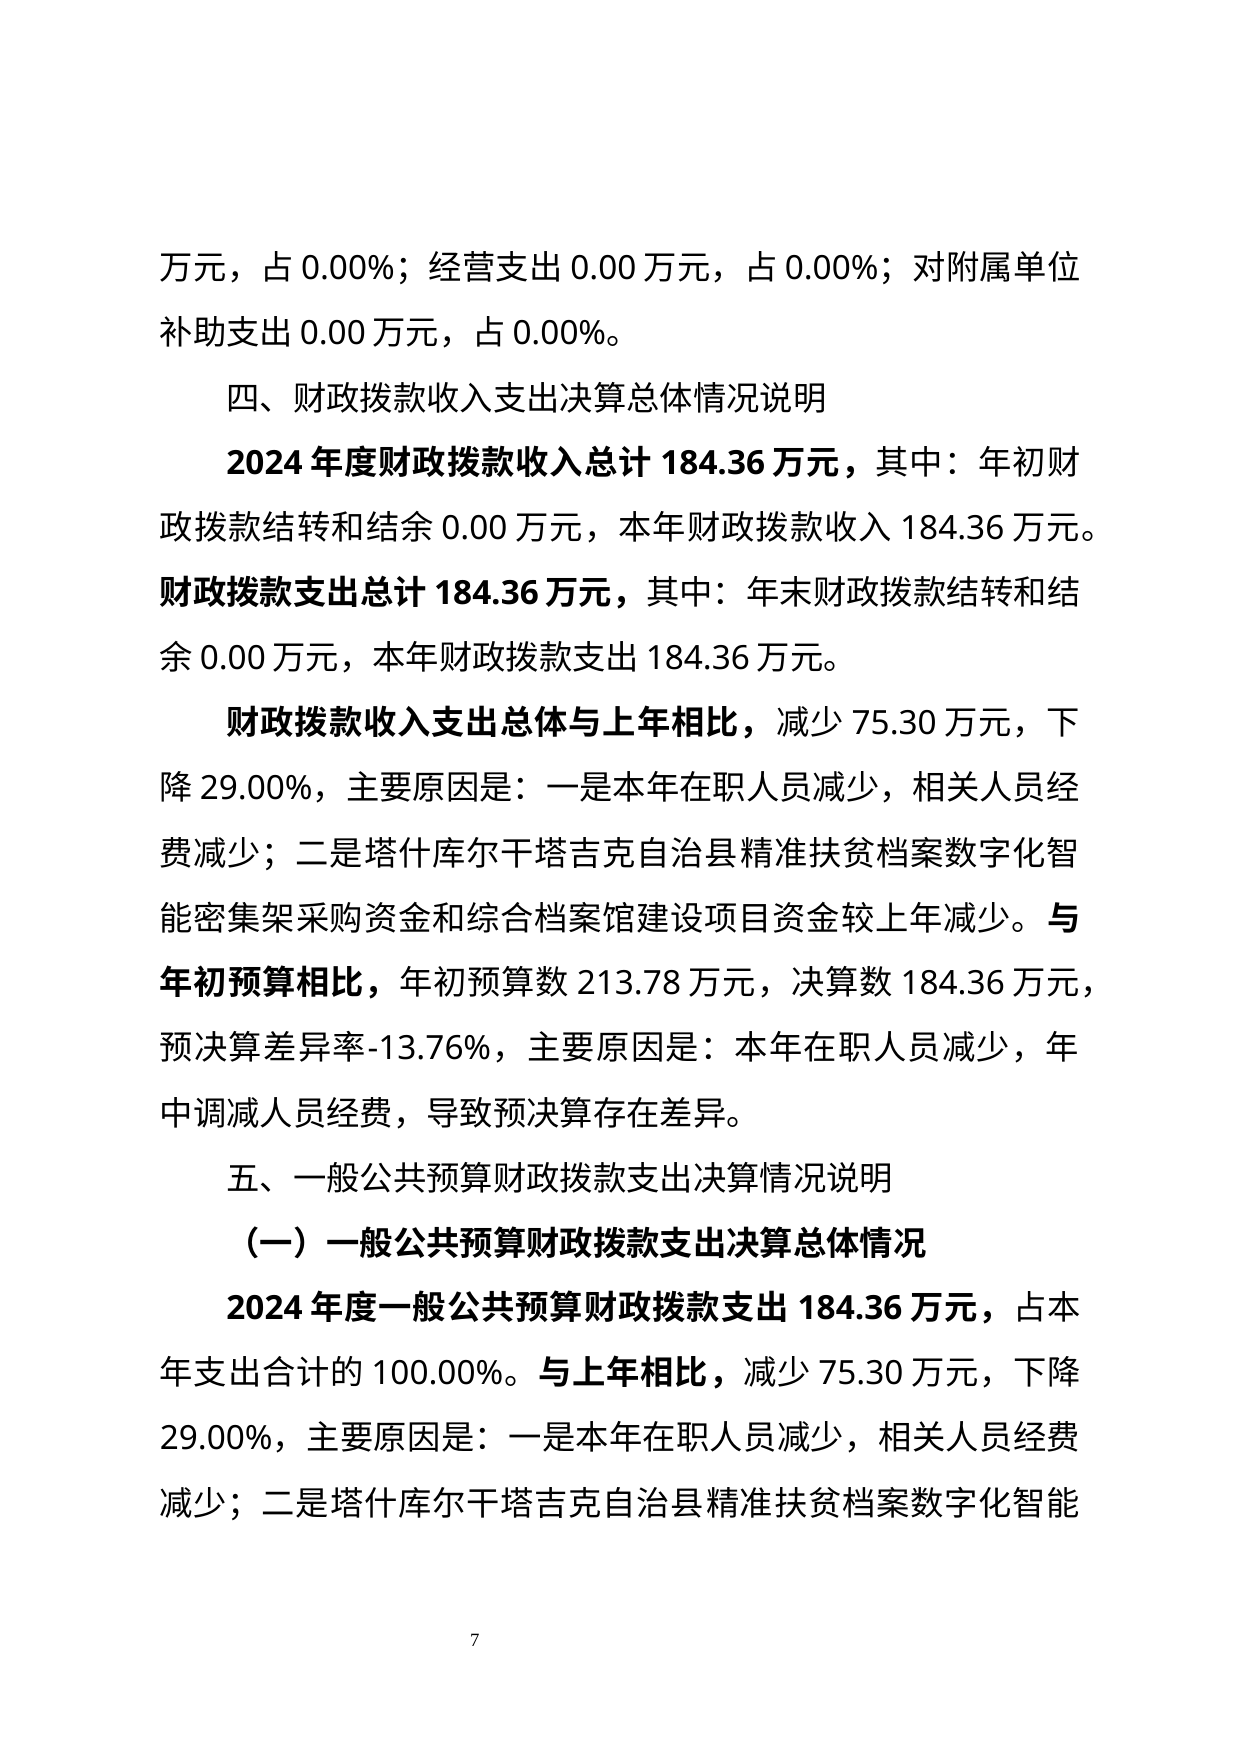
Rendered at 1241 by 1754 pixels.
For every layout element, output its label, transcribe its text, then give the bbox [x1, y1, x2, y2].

text （一）一般公共预算财政拨款支出决算总体情况 [159, 1208, 1081, 1273]
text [159, 233, 1081, 363]
text 财政拨款收入支出总体与上年相比，减少75.30万元，下降29.00%，主要原因是：一是本年在职人员减少，相关人员经费减少；二是塔什库尔干塔吉克自治县精准扶贫档案数字化智能密集架采购资金和综合档案馆建设项目资金较上年减少。与年初预算相比，年初预算数213.78万元，决算数184.36万元，预决算差异率-13.76%，主要原因是：本年在职人员减少，年中调减人员经费，导致预决算存在差异。 [159, 688, 1081, 1143]
text 四、财政拨款收入支出决算总体情况说明 [159, 363, 1081, 428]
text 2024年度财政拨款收入总计184.36万元，其中：年初财政拨款结转和结余0.00万元，本年财政拨款收入184.36万元。财政拨款支出总计184.36万元，其中：年末财政拨款结转和结余0.00万元，本年财政拨款支出184.36万元。 [159, 428, 1081, 688]
text 五、一般公共预算财政拨款支出决算情况说明 [159, 1143, 1081, 1208]
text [159, 1273, 1081, 1533]
